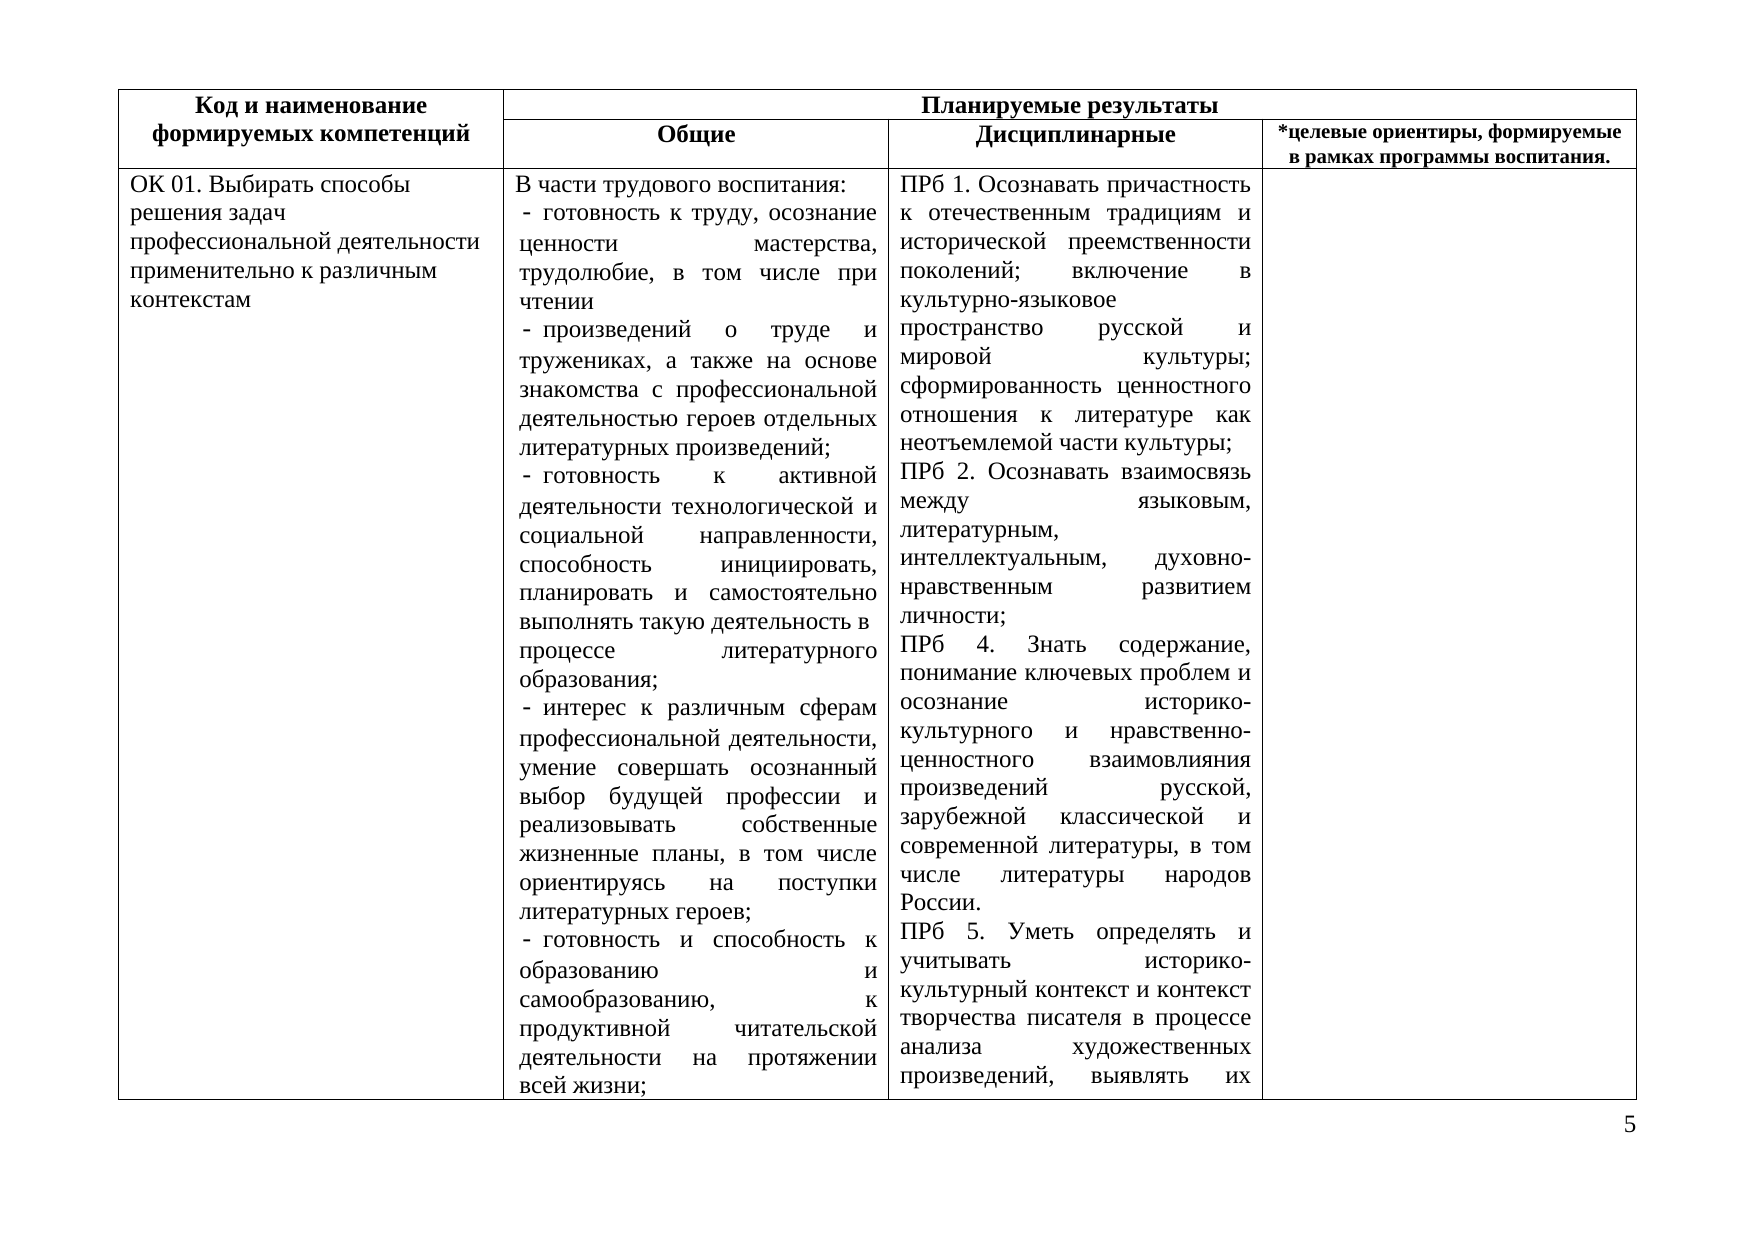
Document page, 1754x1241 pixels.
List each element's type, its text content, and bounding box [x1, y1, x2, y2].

table_header Код и наименование формируемых компетенций [119, 90, 503, 168]
table_cell Дисциплинарные [889, 120, 1262, 168]
table_header Планируемые результаты [504, 90, 1636, 118]
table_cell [889, 169, 1262, 1099]
table_cell Общие [504, 120, 888, 168]
table_cell *целевые ориентиры, формируемые в рамках программы воспитания. [1263, 120, 1636, 168]
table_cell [119, 169, 503, 1099]
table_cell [504, 169, 888, 1099]
table_cell [1263, 169, 1636, 1099]
